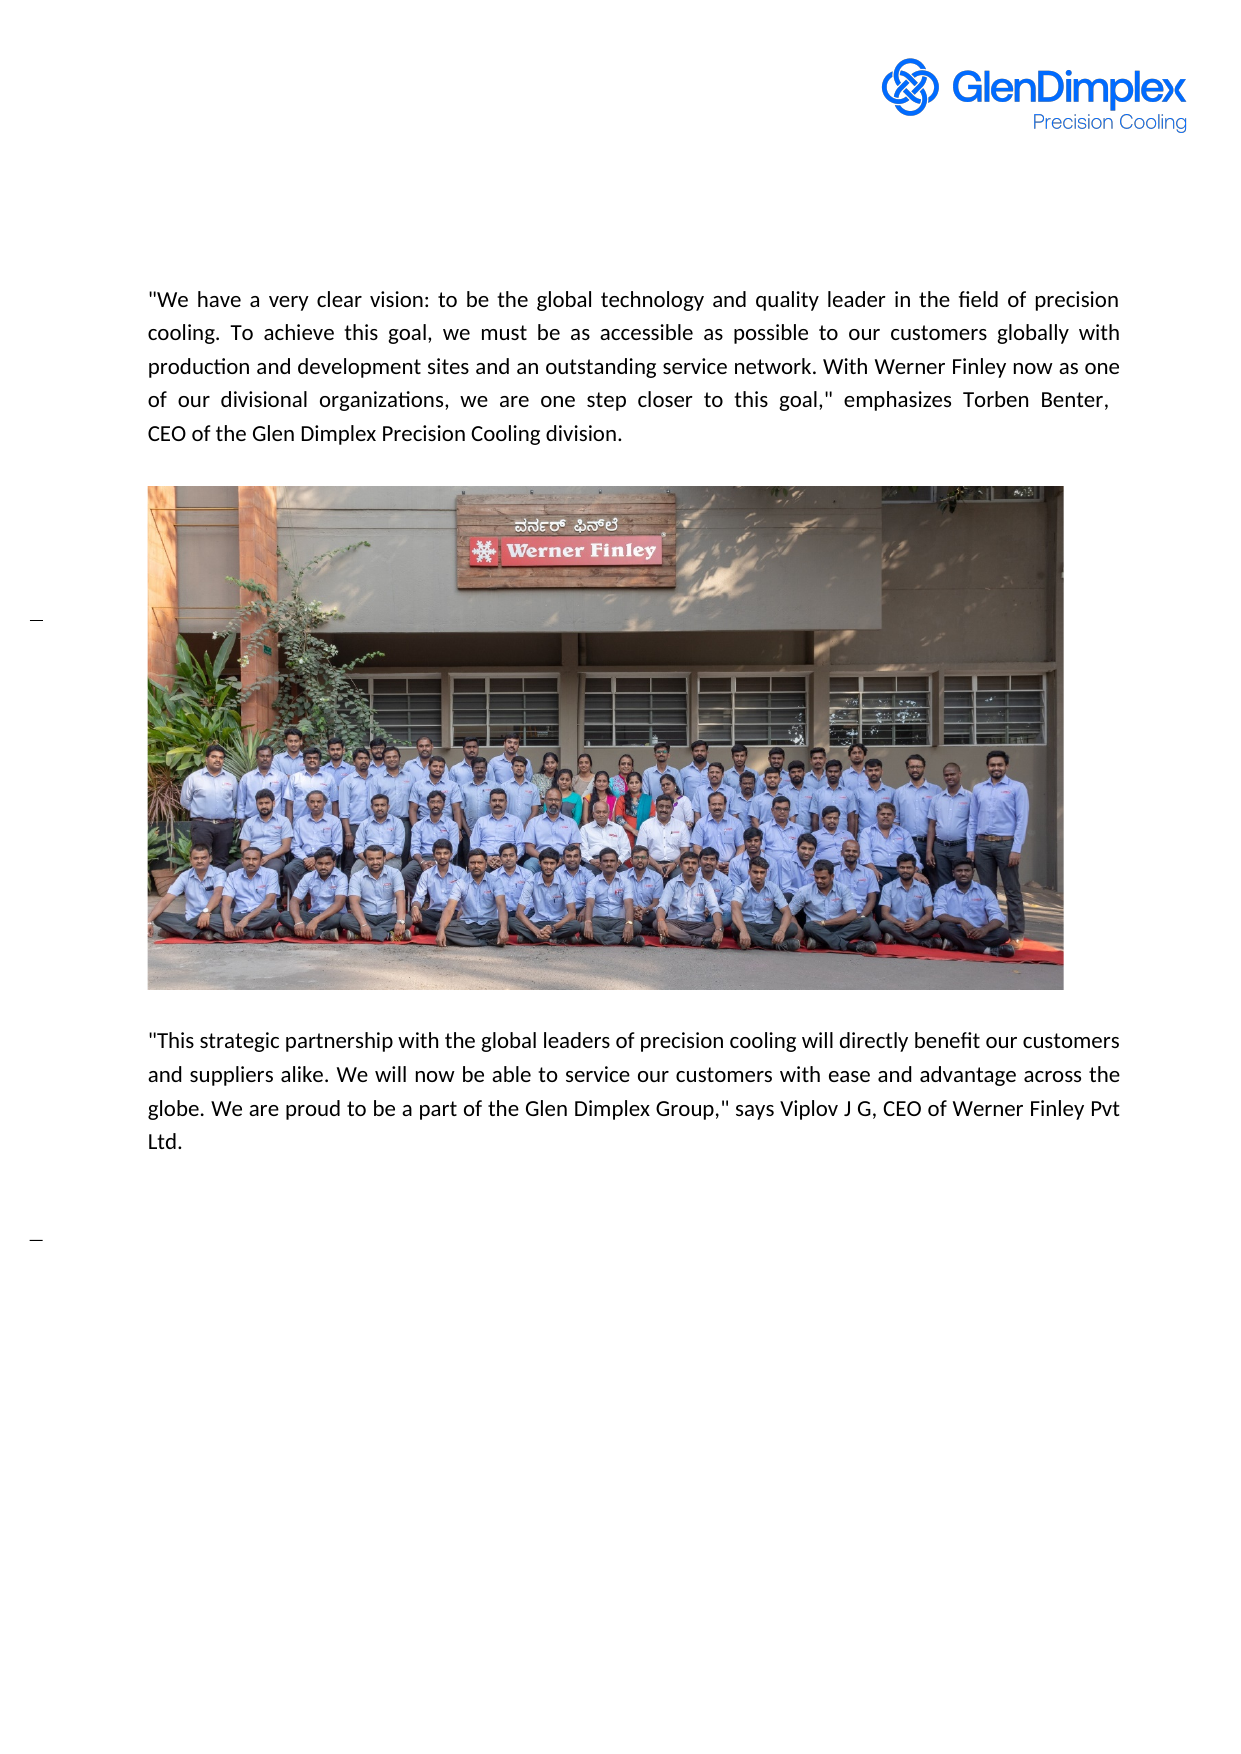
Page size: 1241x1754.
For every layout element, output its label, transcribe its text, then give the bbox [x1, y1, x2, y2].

picture [147, 486, 1064, 990]
text "We have a very clear vision: to be the global technology and quality leader in the field of precision cooling. To achieve this goal, we must be as accessible as possible to our customers globally with production and development sites and an outstanding service network. With Werner Finley now as one of our divisional organizations, we are one step closer to this goal," emphasizes Torben Benter, CEO of the Glen Dimplex Precision Cooling division. [148, 285, 1122, 447]
picture [866, 34, 1218, 153]
text "This strategic partnership with the global leaders of precision cooling will directly benefit our customers and suppliers alike. We will now be able to service our customers with ease and advantage across the globe. We are proud to be a part of the Glen Dimplex Group," says Viplov J G, CEO of Werner Finley Pvt Ltd. [148, 1027, 1122, 1155]
